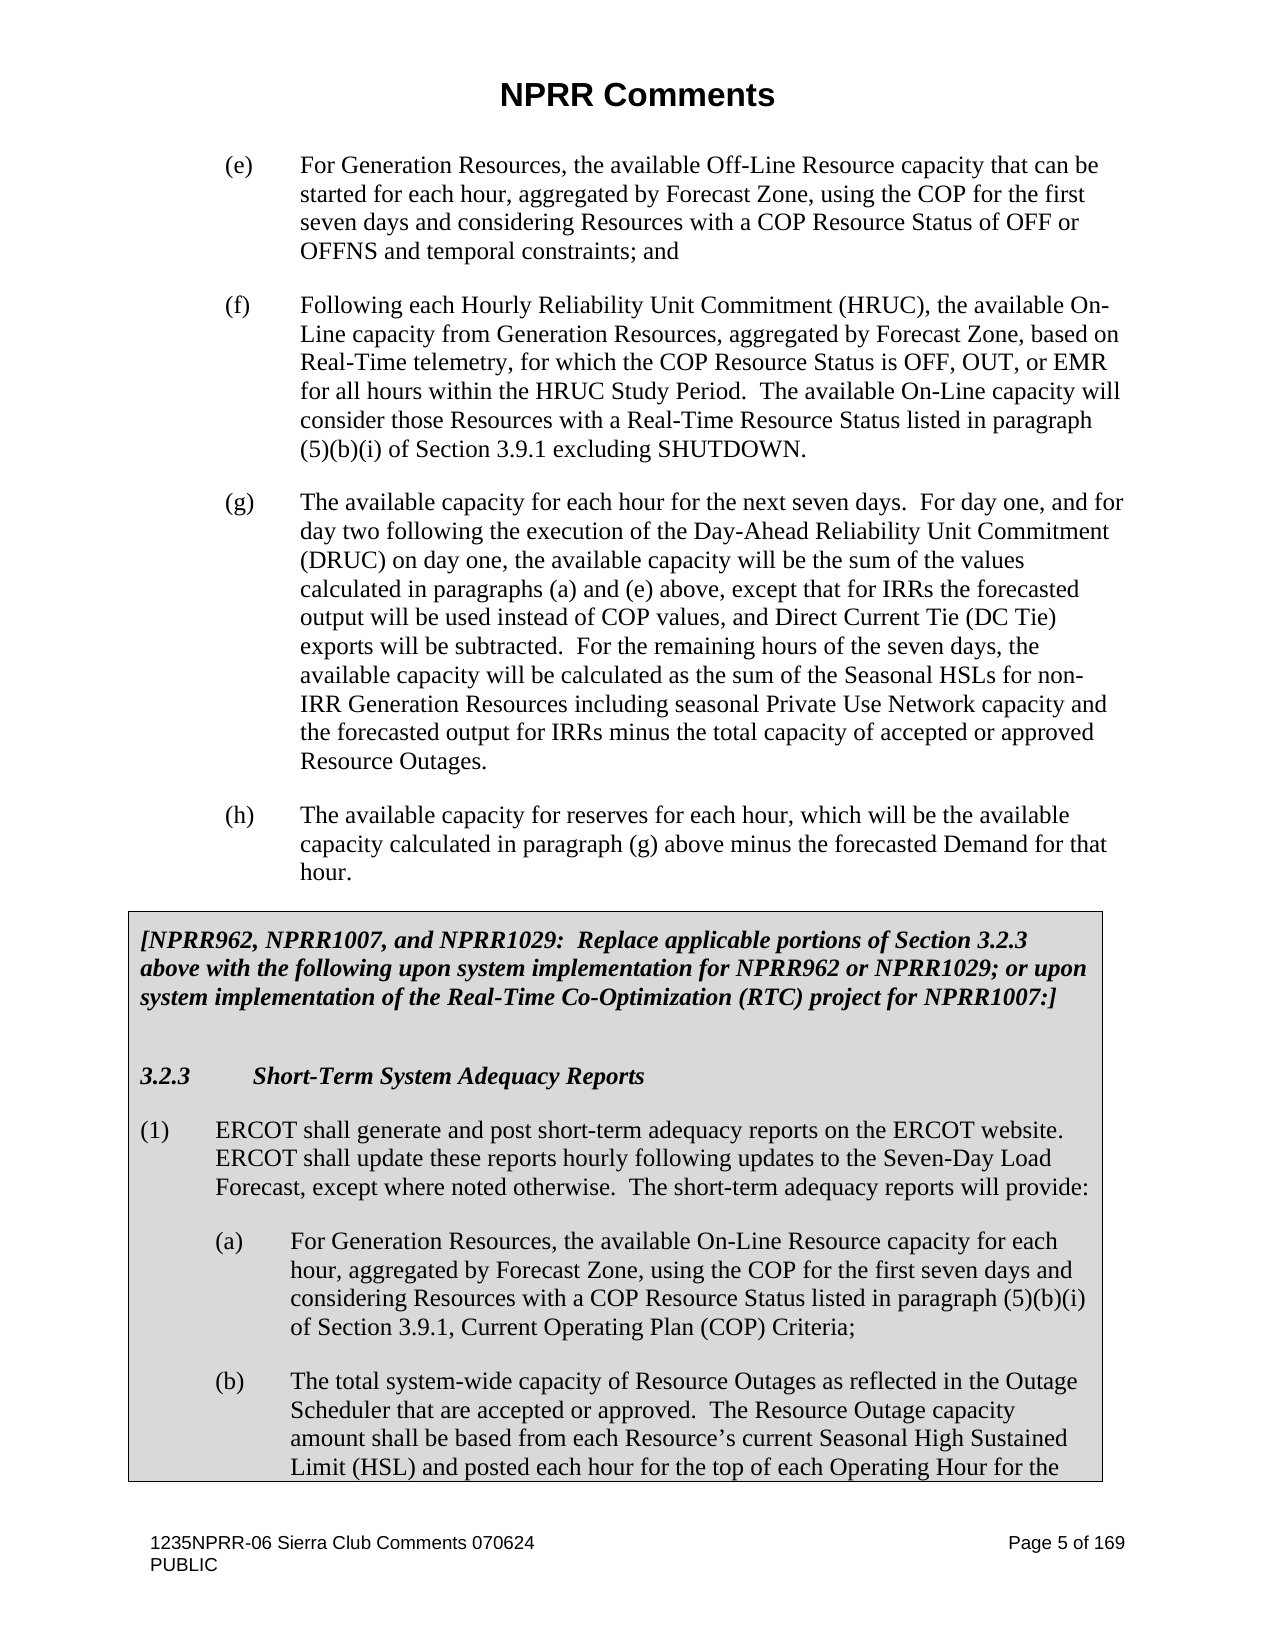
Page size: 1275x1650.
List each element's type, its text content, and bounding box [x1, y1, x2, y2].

text (e) For Generation Resources, the available Off-Line Resource capacity that can be started for each hour, aggregated by Forecast Zone, using the COP for the first seven days and considering Resources with a COP Resource Status of OFF or OFFNS and temporal constraints; and [225, 150, 1125, 265]
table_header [129, 912, 1102, 1481]
text (h) The available capacity for reserves for each hour, which will be the available capacity calculated in paragraph (g) above minus the forecasted Demand for that hour. [225, 800, 1125, 886]
text (g) The available capacity for each hour for the next seven days. For day one, and for day two following the execution of the Day-Ahead Reliability Unit Commitment (DRUC) on day one, the available capacity will be the sum of the values calculated in paragraphs (a) and (e) above, except that for IRRs the forecasted output will be used instead of COP values, and Direct Current Tie (DC Tie) exports will be subtracted. For the remaining hours of the seven days, the available capacity will be calculated as the sum of the Seasonal HSLs for non-IRR Generation Resources including seasonal Private Use Network capacity and the forecasted output for IRRs minus the total capacity of accepted or approved Resource Outages. [225, 487, 1125, 775]
text (f) Following each Hourly Reliability Unit Commitment (HRUC), the available On-Line capacity from Generation Resources, aggregated by Forecast Zone, based on Real-Time telemetry, for which the COP Resource Status is OFF, OUT, or EMR for all hours within the HRUC Study Period. The available On-Line capacity will consider those Resources with a Real-Time Resource Status listed in paragraph (5)(b)(i) of Section 3.9.1 excluding SHUTDOWN. [225, 290, 1125, 462]
